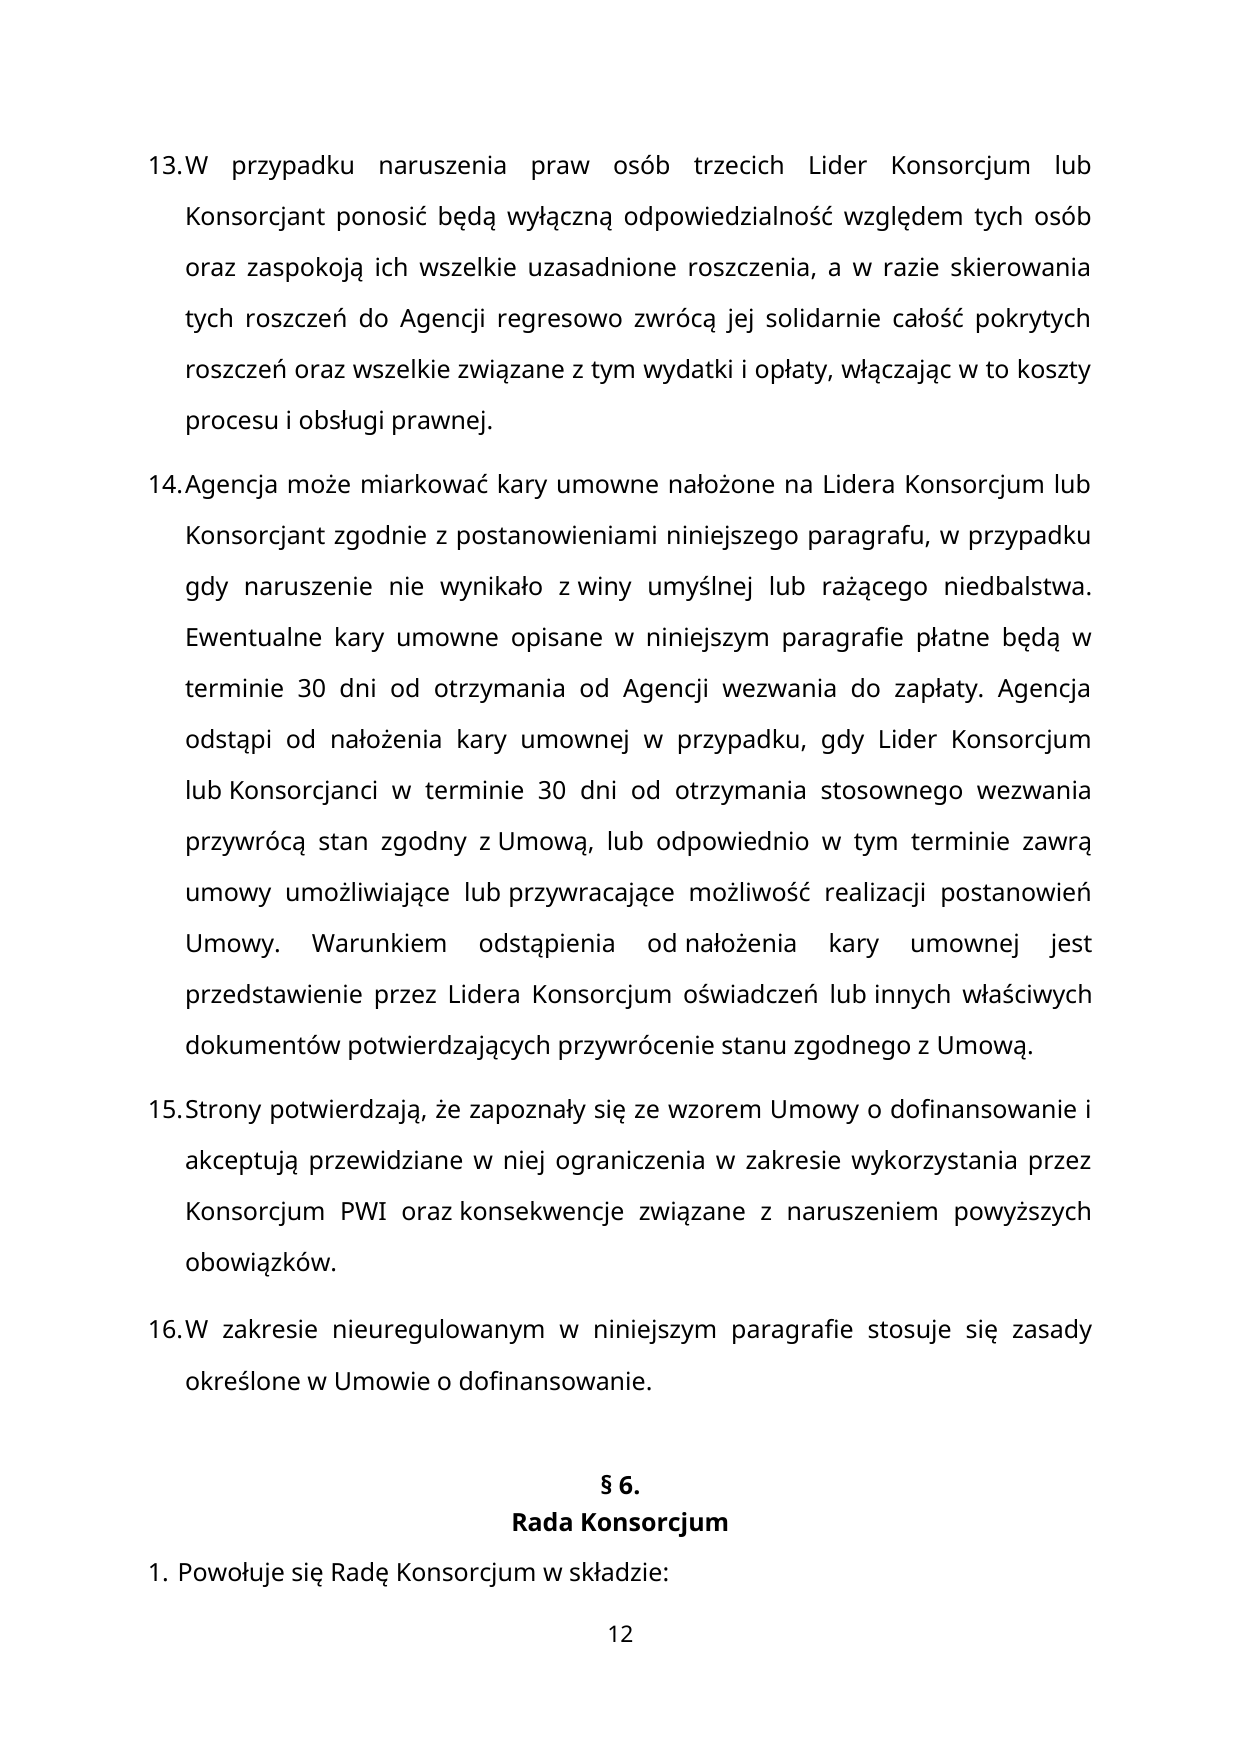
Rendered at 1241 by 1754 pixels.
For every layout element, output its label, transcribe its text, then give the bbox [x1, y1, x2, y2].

list W zakresie nieuregulowanym w niniejszym paragrafie stosuje się zasady określone w Umowie o dofinansowanie. [148, 1312, 1093, 1397]
list W przypadku naruszenia praw osób trzecich Lider Konsorcjum lub Konsorcjant ponosić będą wyłączną odpowiedzialność względem tych osób oraz zaspokoją ich wszelkie uzasadnione roszczenia, a w razie skierowania tych roszczeń do Agencji regresowo zwrócą jej solidarnie całość pokrytych roszczeń oraz wszelkie związane z tym wydatki i opłaty, włączając w to koszty procesu i obsługi prawnej. [148, 148, 1093, 437]
text § 6. [148, 1464, 1093, 1502]
list Agencja może miarkować kary umowne nałożone na Lidera Konsorcjum lub Konsorcjant zgodnie z postanowieniami niniejszego paragrafu, w przypadku gdy naruszenie nie wynikało z winy umyślnej lub rażącego niedbalstwa. Ewentualne kary umowne opisane w niniejszym paragrafie płatne będą w terminie 30 dni od otrzymania od Agencji wezwania do zapłaty. Agencja odstąpi od nałożenia kary umownej w przypadku, gdy Lider Konsorcjum lub Konsorcjanci w terminie 30 dni od otrzymania stosownego wezwania przywrócą stan zgodny z Umową, lub odpowiednio w tym terminie zawrą umowy umożliwiające lub przywracające możliwość realizacji postanowień Umowy. Warunkiem odstąpienia od nałożenia kary umownej jest przedstawienie przez Lidera Konsorcjum oświadczeń lub innych właściwych dokumentów potwierdzających przywrócenie stanu zgodnego z Umową. [148, 466, 1093, 1062]
list Strony potwierdzają, że zapoznały się ze wzorem Umowy o dofinansowanie i akceptują przewidziane w niej ograniczenia w zakresie wykorzystania przez Konsorcjum PWI oraz konsekwencje związane z naruszeniem powyższych obowiązków. [148, 1091, 1093, 1278]
list Powołuje się Radę Konsorcjum w składzie: [148, 1552, 1093, 1589]
text Rada Konsorcjum [148, 1502, 1093, 1539]
